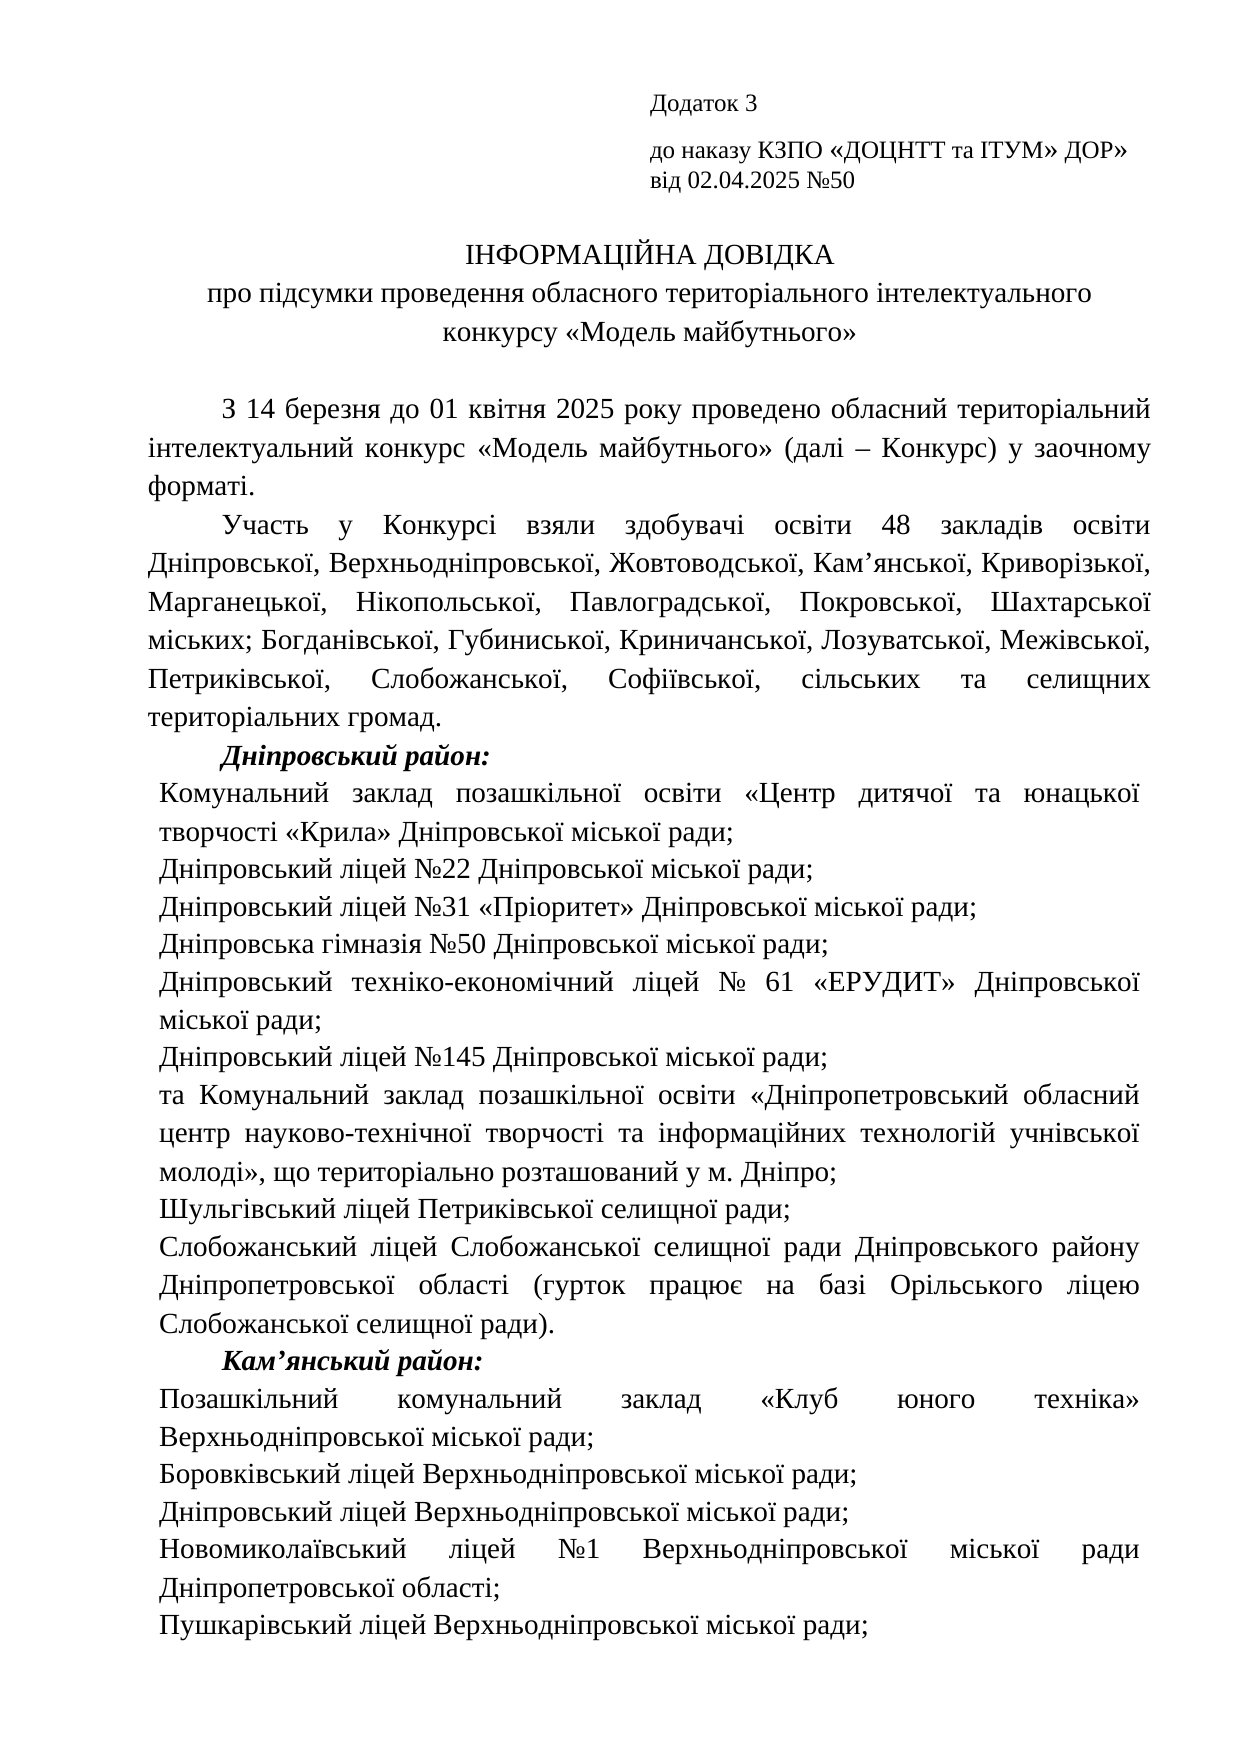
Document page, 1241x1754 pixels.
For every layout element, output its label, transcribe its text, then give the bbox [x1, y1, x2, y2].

table_cell Дніпровська гімназія №50 Дніпровської міської ради; [148, 926, 1152, 964]
text Додаток 3 [650, 88, 1152, 117]
text від 02.04.2025 №50 [650, 165, 1152, 194]
table_cell Камʼянський район: [148, 1343, 1152, 1381]
table_cell Дніпровський ліцей №145 Дніпровської міської ради; [148, 1040, 1152, 1077]
text до наказу КЗПО «ДОЦНТТ та ІТУМ» ДОР» [844, 132, 1152, 165]
table_cell Дніпровський техніко-економічний ліцей № 61 «ЕРУДИТ» Дніпровської міської ради; [148, 964, 1152, 1039]
table_cell Слобожанський ліцей Слобожанської селищної ради Дніпровського району Дніпропетровської області (гурток працює на базі Орільського ліцею Слобожанської селищної ради). [148, 1229, 1152, 1343]
text до наказу КЗПО «ДОЦНТТ та ІТУМ» ДОР» [650, 132, 829, 165]
text Участь у Конкурсі взяли здобувачі освіти 48 закладів освіти Дніпровської, Верхньодніпровської, Жовтоводської, Кам’янської, Криворізької, Марганецької, Нікопольської, Павлоградської, Покровської, Шахтарської міських; Богданівської, Губиниської, Криничанської, Лозуватської, Межівської, Петриківської, Слобожанської, Софіївської, сільських та селищних територіальних громад. [148, 507, 1152, 733]
table_cell Дніпровський ліцей Верхньодніпровської міської ради; [148, 1494, 1152, 1531]
table_header Дніпровський район: [148, 738, 1152, 776]
table_cell Позашкільний комунальний заклад «Клуб юного техніка» Верхньодніпровської міської ради; [148, 1381, 1152, 1457]
table_cell Боровківський ліцей Верхньодніпровської міської ради; [148, 1457, 1152, 1494]
text З 14 березня до 01 квітня 2025 року проведено обласний територіальний інтелектуальний конкурс «Модель майбутнього» (далі – Конкурс) у заочному форматі. [148, 391, 1152, 502]
table_cell Шульгівський ліцей Петриківської селищної ради; [148, 1191, 1152, 1229]
text про підсумки проведення обласного територіального інтелектуального конкурсу «Модель майбутнього» [148, 276, 1152, 348]
table_cell Дніпровський ліцей №31 «Пріоритет» Дніпровської міської ради; [148, 889, 1152, 926]
text ІНФОРМАЦІЙНА ДОВІДКА [148, 237, 1152, 271]
table_cell Пушкарівський ліцей Верхньодніпровської міської ради; [148, 1608, 1152, 1645]
table_cell та Комунальний заклад позашкільної освіти «Дніпропетровський обласний центр науково-технічної творчості та інформаційних технологій учнівської молоді», що територіально розташований у м. Дніпро; [148, 1077, 1152, 1191]
table_cell Новомиколаївський ліцей №1 Верхньодніпровської міської ради Дніпропетровської області; [148, 1531, 1152, 1607]
table_cell Дніпровський ліцей №22 Дніпровської міської ради; [148, 851, 1152, 889]
table_cell Комунальний заклад позашкільної освіти «Центр дитячої та юнацької творчості «Крила» Дніпровської міської ради; [148, 776, 1152, 851]
